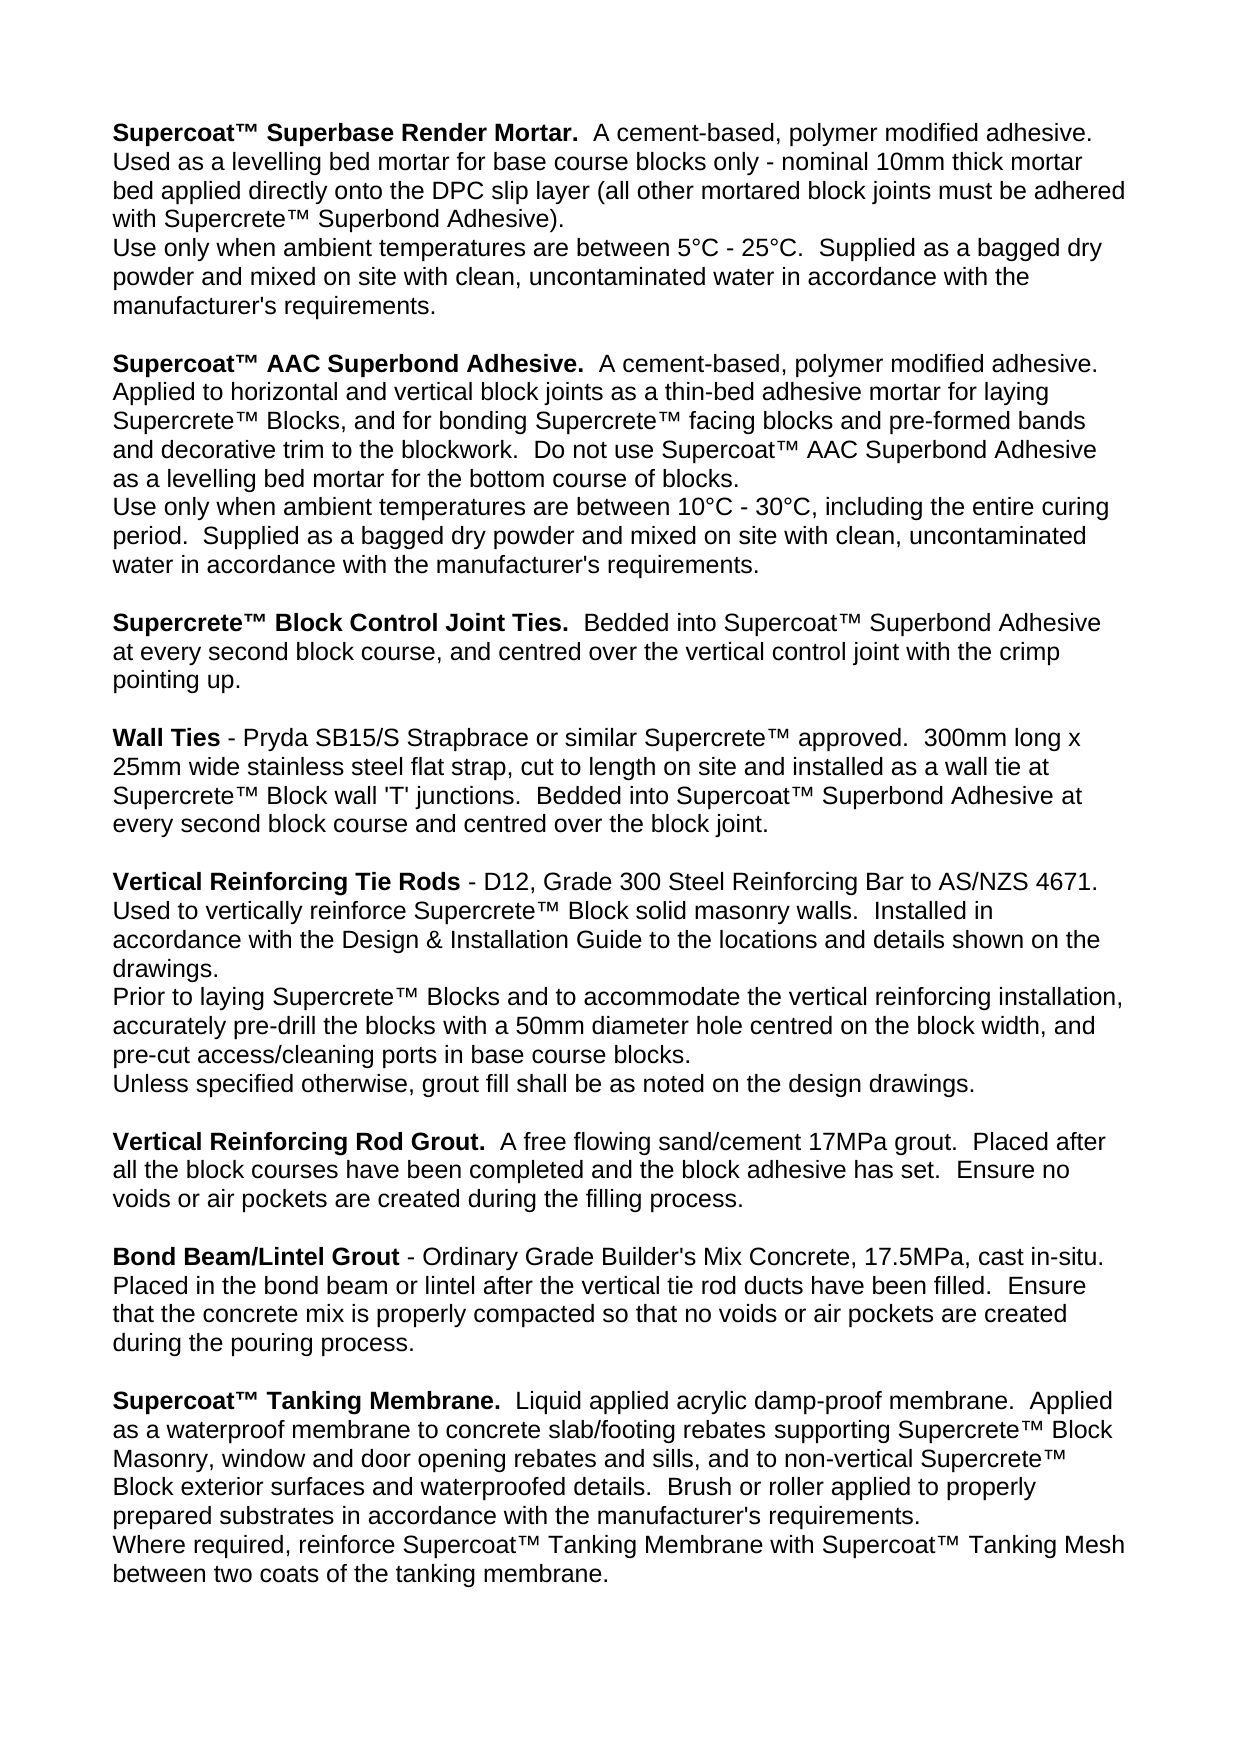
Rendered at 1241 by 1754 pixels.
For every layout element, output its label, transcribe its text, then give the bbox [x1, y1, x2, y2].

text Supercrete™ Block Control Joint Ties. Bedded into Supercoat™ Superbond Adhesive at every second block course, and centred over the vertical control joint with the crimp pointing up. [112, 608, 1128, 694]
text Supercoat™ Tanking Membrane. Liquid applied acrylic damp-proof membrane. Applied as a waterproof membrane to concrete slab/footing rebates supporting Supercrete™ Block Masonry, window and door opening rebates and sills, and to non-vertical Supercrete™ Block exterior surfaces and waterproofed details. Brush or roller applied to properly prepared substrates in accordance with the manufacturer's requirements. Where required, reinforce Supercoat™ Tanking Membrane with Supercoat™ Tanking Mesh between two coats of the tanking membrane. [112, 1386, 1128, 1587]
text Vertical Reinforcing Tie Rods - D12, Grade 300 Steel Reinforcing Bar to AS/NZS 4671. Used to vertically reinforce Supercrete™ Block solid masonry walls. Installed in accordance with the Design & Installation Guide to the locations and details shown on the drawings. Prior to laying Supercrete™ Blocks and to accommodate the vertical reinforcing installation, accurately pre-drill the blocks with a 50mm diameter hole centred on the block width, and pre-cut access/cleaning ports in base course blocks. Unless specified otherwise, grout fill shall be as noted on the design drawings. [112, 867, 1128, 1097]
text Vertical Reinforcing Rod Grout. A free flowing sand/cement 17MPa grout. Placed after all the block courses have been completed and the block adhesive has set. Ensure no voids or air pockets are created during the filling process. [112, 1126, 1128, 1213]
text Supercoat™ AAC Superbond Adhesive. A cement-based, polymer modified adhesive. Applied to horizontal and vertical block joints as a thin-bed adhesive mortar for laying Supercrete™ Blocks, and for bonding Supercrete™ facing blocks and pre-formed bands and decorative trim to the blockwork. Do not use Supercoat™ AAC Superbond Adhesive as a levelling bed mortar for the bottom course of blocks. Use only when ambient temperatures are between 10°C - 30°C, including the entire curing period. Supplied as a bagged dry powder and mixed on site with clean, uncontaminated water in accordance with the manufacturer's requirements. [112, 348, 1128, 578]
text Supercoat™ Superbase Render Mortar. A cement-based, polymer modified adhesive. Used as a levelling bed mortar for base course blocks only - nominal 10mm thick mortar bed applied directly onto the DPC slip layer (all other mortared block joints must be adhered with Supercrete™ Superbond Adhesive). Use only when ambient temperatures are between 5°C - 25°C. Supplied as a bagged dry powder and mixed on site with clean, uncontaminated water in accordance with the manufacturer's requirements. [112, 118, 1128, 319]
text Wall Ties - Pryda SB15/S Strapbrace or similar Supercrete™ approved. 300mm long x 25mm wide stainless steel flat strap, cut to length on site and installed as a wall tie at Supercrete™ Block wall 'T' junctions. Bedded into Supercoat™ Superbond Adhesive at every second block course and centred over the block joint. [112, 723, 1128, 838]
text Bond Beam/Lintel Grout - Ordinary Grade Builder's Mix Concrete, 17.5MPa, cast in-situ. Placed in the bond beam or lintel after the vertical tie rod ducts have been filled. Ensure that the concrete mix is properly compacted so that no voids or air pockets are created during the pouring process. [112, 1242, 1128, 1357]
